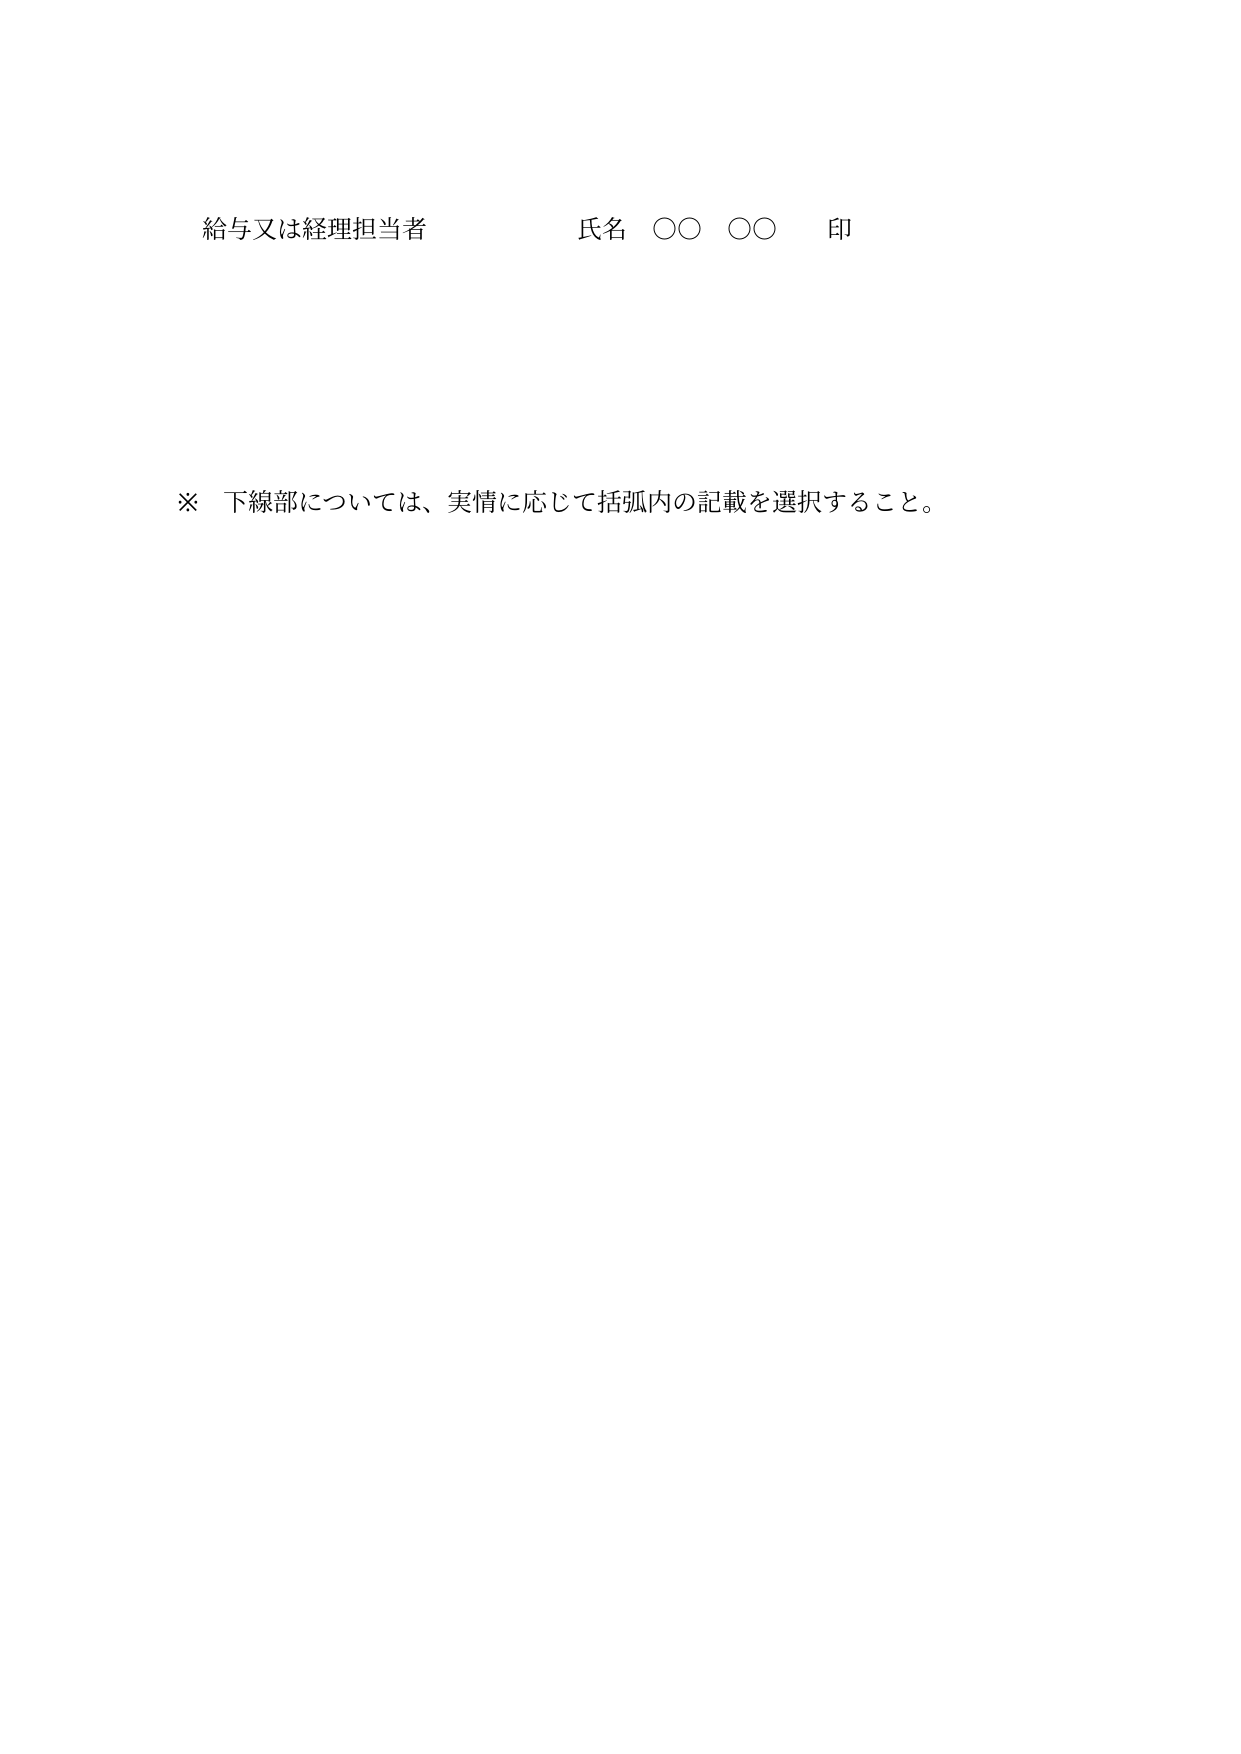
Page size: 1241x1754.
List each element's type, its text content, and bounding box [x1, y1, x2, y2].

text 給与又は経理担当者 氏名 ○○ ○○ 印 [177, 194, 1063, 262]
text ※ 下線部については、実情に応じて括弧内の記載を選択すること。 [177, 467, 1063, 535]
